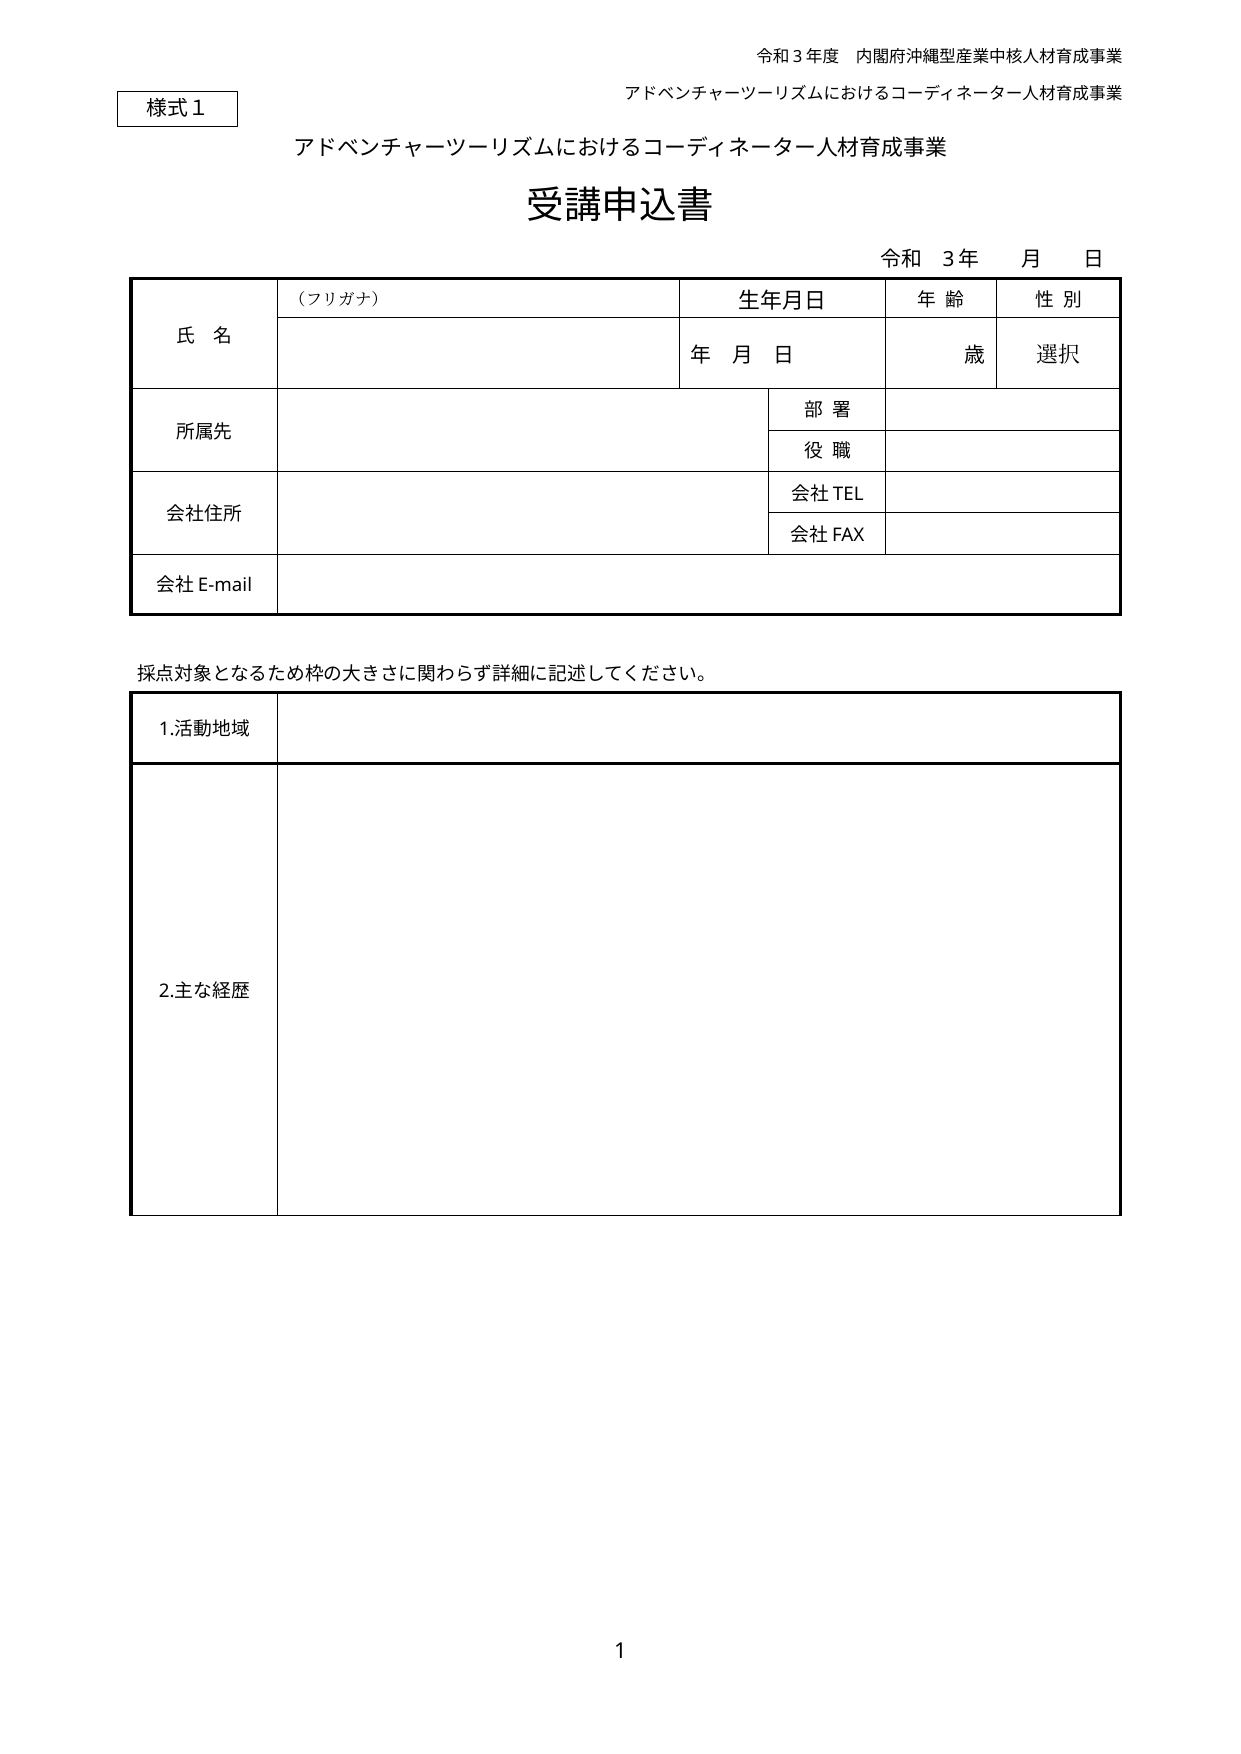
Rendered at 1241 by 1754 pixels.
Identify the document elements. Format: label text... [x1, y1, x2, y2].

table_header 年齢 [886, 280, 996, 317]
table_cell [278, 765, 1119, 1215]
text アドベンチャーツーリズムにおけるコーディネーター人材育成事業 [118, 127, 1122, 164]
table_cell 会社E-mail [133, 555, 277, 613]
table_cell [886, 431, 1119, 471]
table_header 生年月日 [680, 280, 885, 317]
table_cell [278, 472, 768, 553]
table_header [278, 694, 1119, 762]
table_cell 所属先 [133, 389, 277, 471]
table_header 氏名 [133, 280, 277, 388]
table_cell 歳 [886, 318, 996, 388]
table_cell 年 月 日 [680, 318, 885, 388]
table_cell 会社住所 [133, 472, 277, 553]
table_cell [886, 513, 1119, 553]
table_cell 会社TEL [769, 472, 885, 512]
table_cell [278, 555, 1119, 613]
text 受講申込書 [118, 164, 1122, 239]
table_cell 2.主な経歴 [133, 765, 277, 1215]
table_cell 役職 [769, 431, 885, 471]
text 令和 3年 月 日 [118, 239, 1137, 277]
table_header （フリガナ） [278, 280, 679, 317]
table_cell [886, 389, 1119, 429]
table_cell [886, 472, 1119, 512]
table_header 性別 [997, 280, 1119, 317]
table_header 1.活動地域 [133, 694, 277, 762]
table_cell 部署 [769, 389, 885, 429]
text 採点対象となるため枠の大きさに関わらず詳細に記述してください。 [118, 653, 1122, 691]
table_cell 会社FAX [769, 513, 885, 553]
table_cell [278, 318, 679, 388]
table_cell [278, 389, 768, 471]
